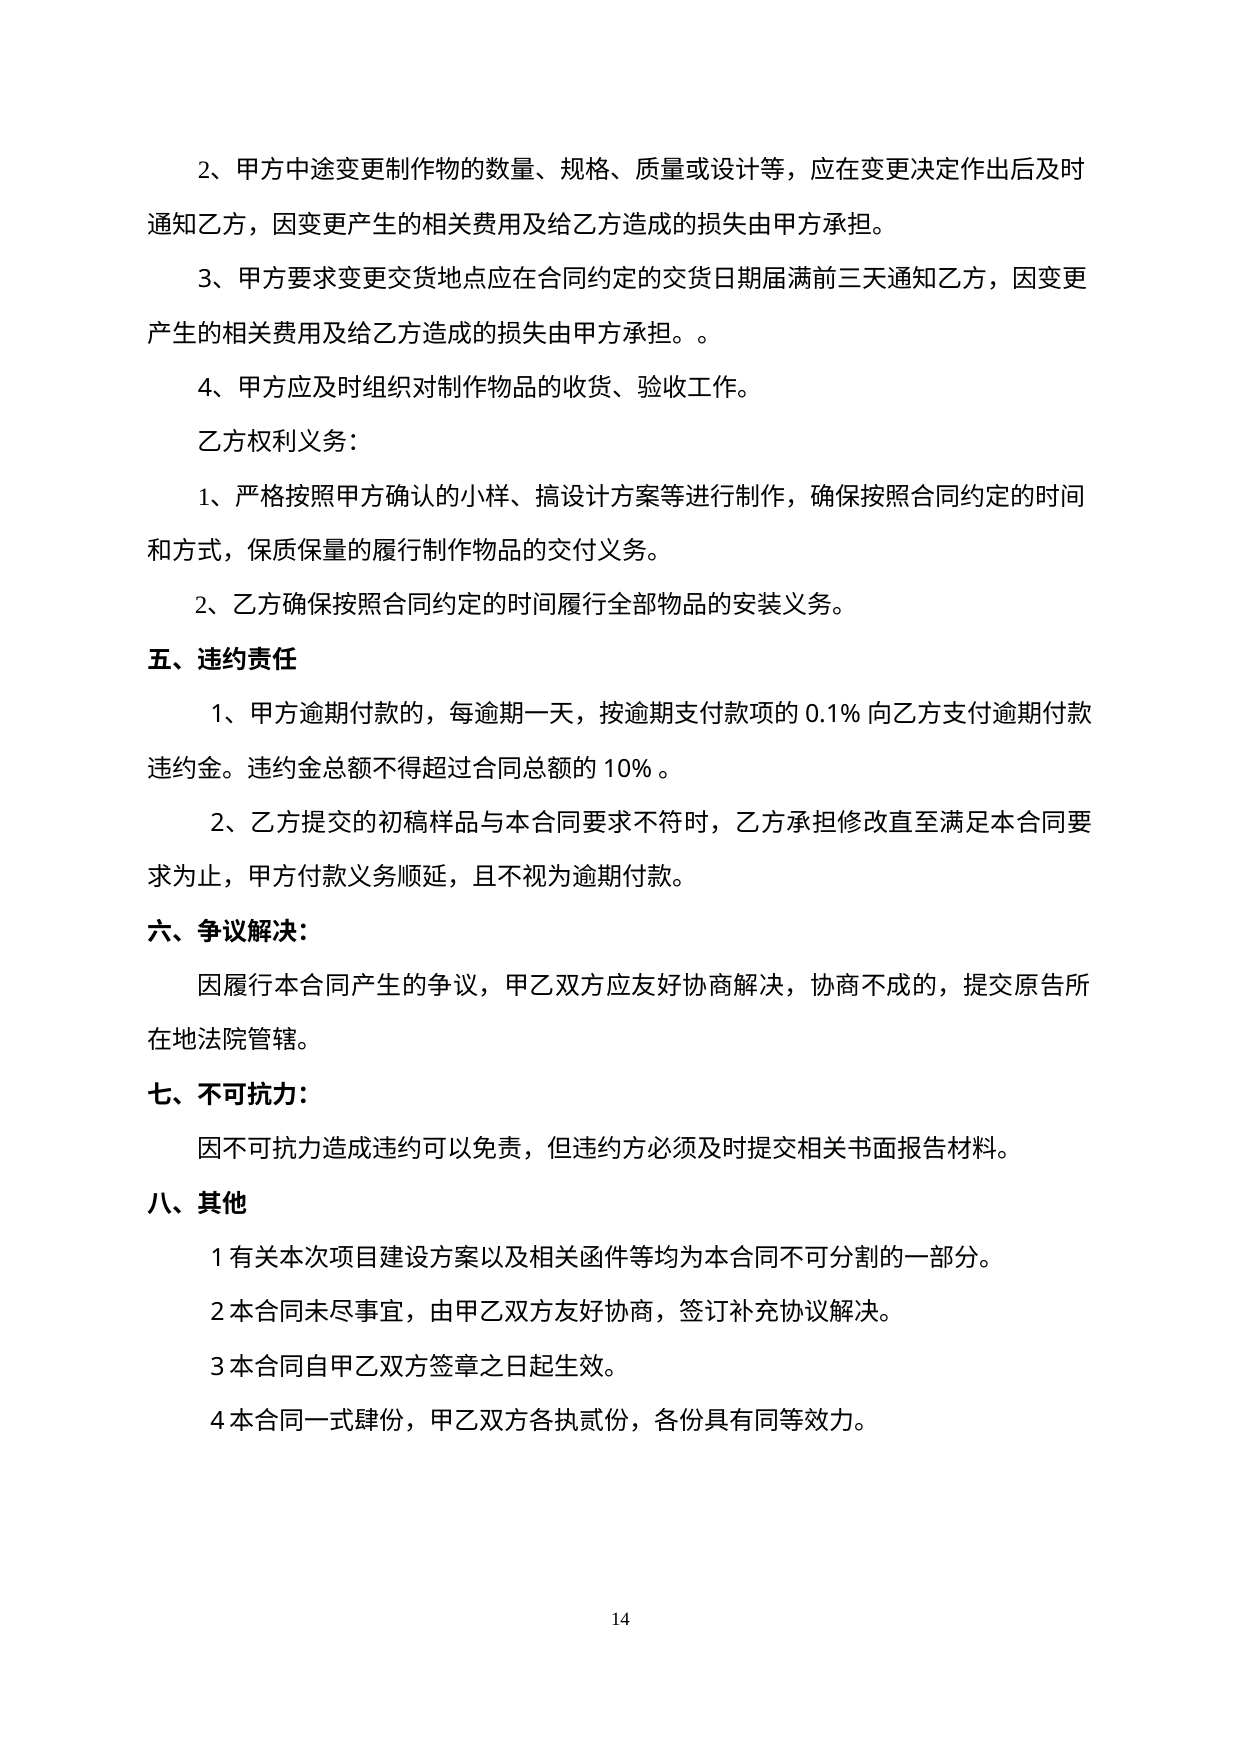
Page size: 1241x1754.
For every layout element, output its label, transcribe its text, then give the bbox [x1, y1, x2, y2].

list 乙方确保按照合同约定的时间履行全部物品的安装义务。 [169, 585, 1092, 621]
text 4本合同一式肆份，甲乙双方各执贰份，各份具有同等效力。 [148, 1401, 1092, 1437]
text 五、违约责任 [148, 639, 1092, 676]
text 八、其他 [148, 1183, 1092, 1219]
text 2、乙方提交的初稿样品与本合同要求不符时，乙方承担修改直至满足本合同要求为止，甲方付款义务顺延，且不视为逾期付款。 [148, 802, 1092, 893]
text 六、争议解决： [148, 911, 1092, 947]
text 七、不可抗力： [148, 1074, 1092, 1111]
list 甲方应及时组织对制作物品的收货、验收工作。 乙方权利义务： 1、严格按照甲方确认的小样、搞设计方案等进行制作，确保按照合同约定的时间和方式，保质保量的履行制作物品的交付义务。 [148, 367, 1092, 567]
text 1、甲方逾期付款的，每逾期一天，按逾期支付款项的0.1% 向乙方支付逾期付款违约金。违约金总额不得超过合同总额的10% 。 [148, 694, 1092, 784]
text 1有关本次项目建设方案以及相关函件等均为本合同不可分割的一部分。 [148, 1237, 1092, 1274]
text 2本合同未尽事宜，由甲乙双方友好协商，签订补充协议解决。 [148, 1292, 1092, 1328]
text 因履行本合同产生的争议，甲乙双方应友好协商解决，协商不成的，提交原告所在地法院管辖。 [148, 966, 1092, 1056]
list 甲方中途变更制作物的数量、规格、质量或设计等，应在变更决定作出后及时通知乙方，因变更产生的相关费用及给乙方造成的损失由甲方承担。 [148, 150, 1092, 241]
text 因不可抗力造成违约可以免责，但违约方必须及时提交相关书面报告材料。 [148, 1129, 1092, 1165]
list 甲方要求变更交货地点应在合同约定的交货日期届满前三天通知乙方，因变更产生的相关费用及给乙方造成的损失由甲方承担。。 [148, 259, 1092, 349]
text 3本合同自甲乙双方签章之日起生效。 [148, 1346, 1092, 1382]
